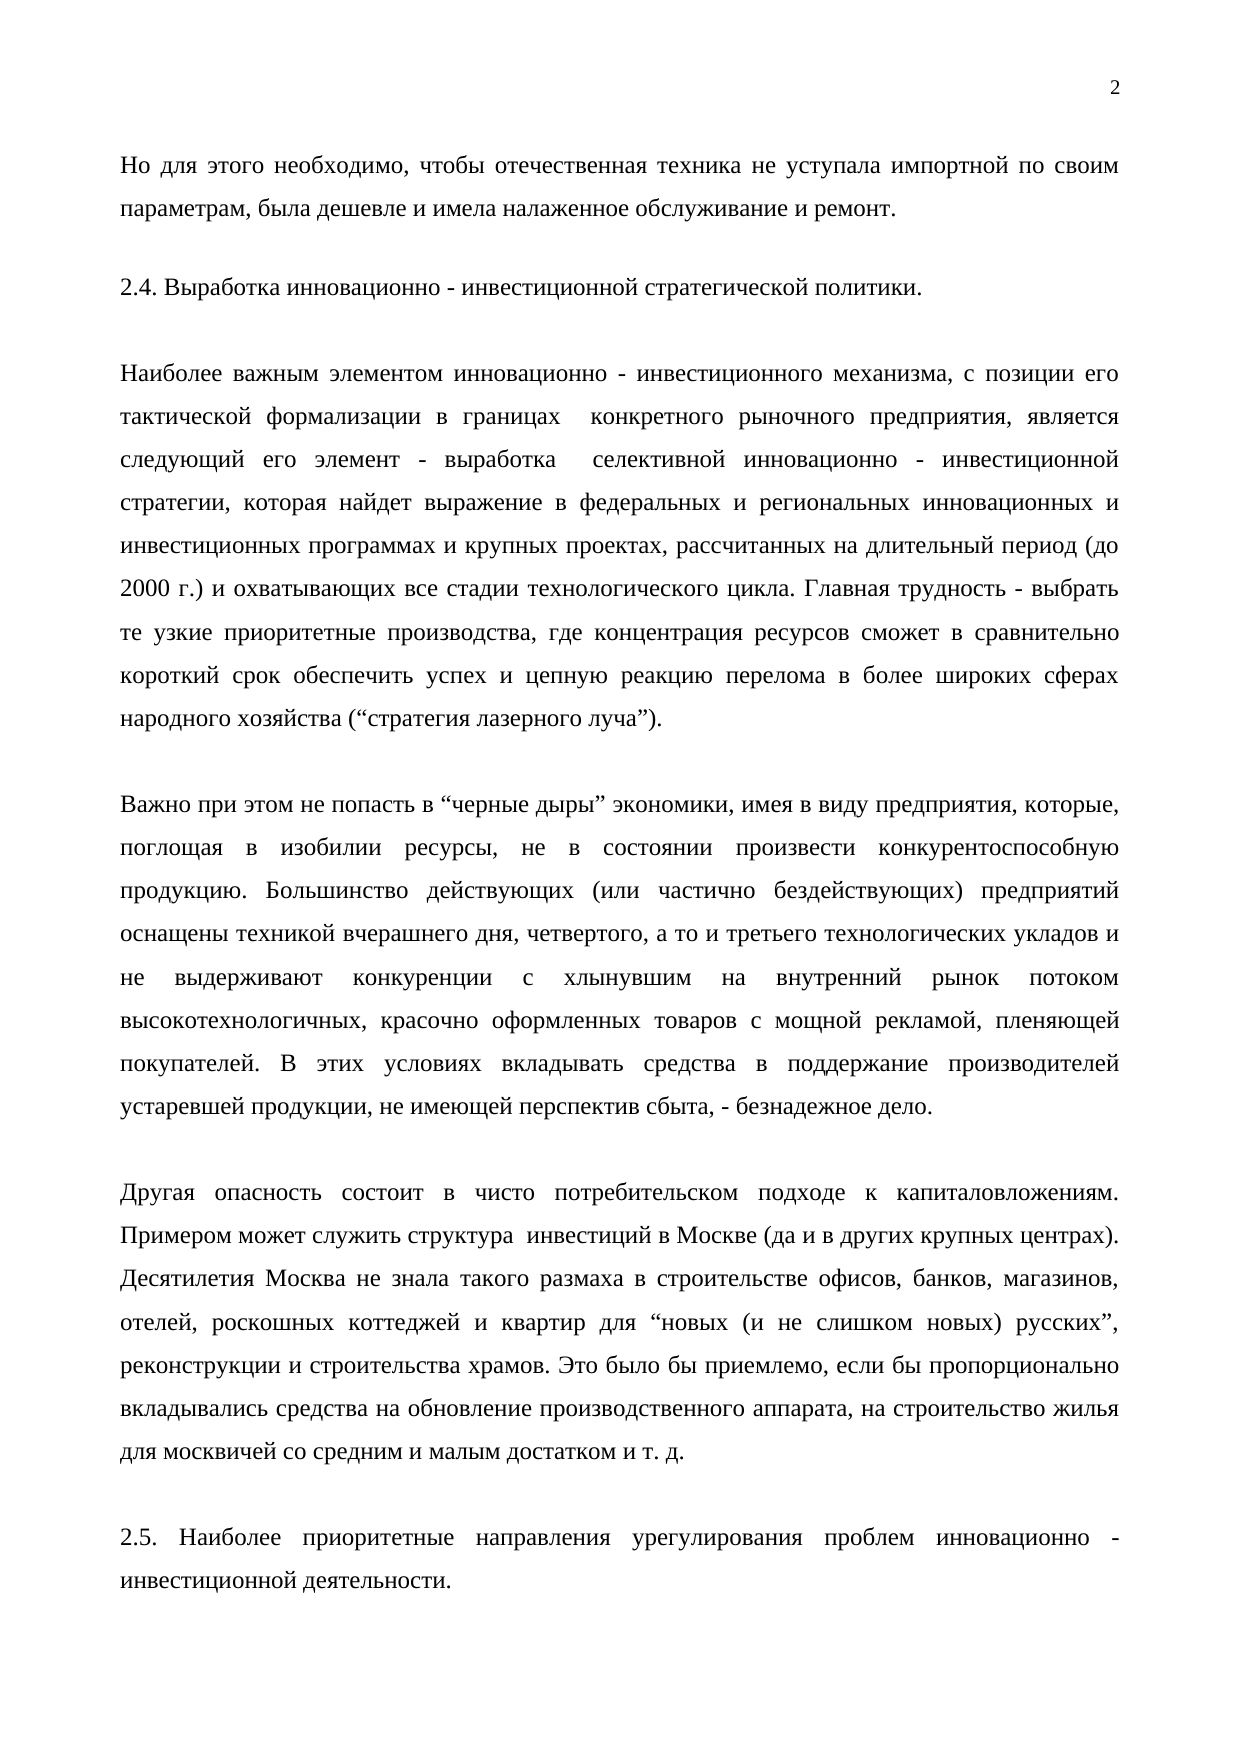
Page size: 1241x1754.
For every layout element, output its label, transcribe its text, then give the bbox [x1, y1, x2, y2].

text Важно при этом не попасть в “черные дыры” экономики, имея в виду предприятия, которые, поглощая в изобилии ресурсы, не в состоянии произвести конкурентоспособную продукцию. Большинство действующих (или частично бездействующих) предприятий оснащены техникой вчерашнего дня, четвертого, а то и третьего технологических укладов и не выдерживают конкуренции с хлынувшим на внутренний рынок потоком высокотехнологичных, красочно оформленных товаров с мощной рекламой, пленяющей покупателей. В этих условиях вкладывать средства в поддержание производителей устаревшей продукции, не имеющей перспектив сбыта, - безнадежное дело. [120, 789, 1120, 1120]
text Другая опасность состоит в чисто потребительском подходе к капиталовложениям. Примером может служить структура инвестиций в Москве (да и в других крупных центрах). Десятилетия Москва не знала такого размаха в строительстве офисов, банков, магазинов, отелей, роскошных коттеджей и квартир для “новых (и не слишком новых) русских”, реконструкции и строительства храмов. Это было бы приемлемо, если бы пропорционально вкладывались средства на обновление производственного аппарата, на строительство жилья для москвичей со средним и малым достатком и т. д. [120, 1177, 1120, 1465]
text 2.5. Наиболее приоритетные направления урегулирования проблем инновационно -инвестиционной деятельности. [120, 1522, 1120, 1594]
text 2.4. Выработка инновационно - инвестиционной стратегической политики. [120, 272, 1120, 300]
text Наиболее важным элементом инновационно - инвестиционного механизма, с позиции его тактической формализации в границах конкретного рыночного предприятия, является следующий его элемент - выработка селективной инновационно - инвестиционной стратегии, которая найдет выражение в федеральных и региональных инновационных и инвестиционных программах и крупных проектах, рассчитанных на длительный период (до 2000 г.) и охватывающих все стадии технологического цикла. Главная трудность - выбрать те узкие приоритетные производства, где концентрация ресурсов сможет в сравнительно короткий срок обеспечить успех и цепную реакцию перелома в более широких сферах народного хозяйства (“стратегия лазерного луча”). [120, 358, 1120, 732]
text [120, 150, 1120, 222]
